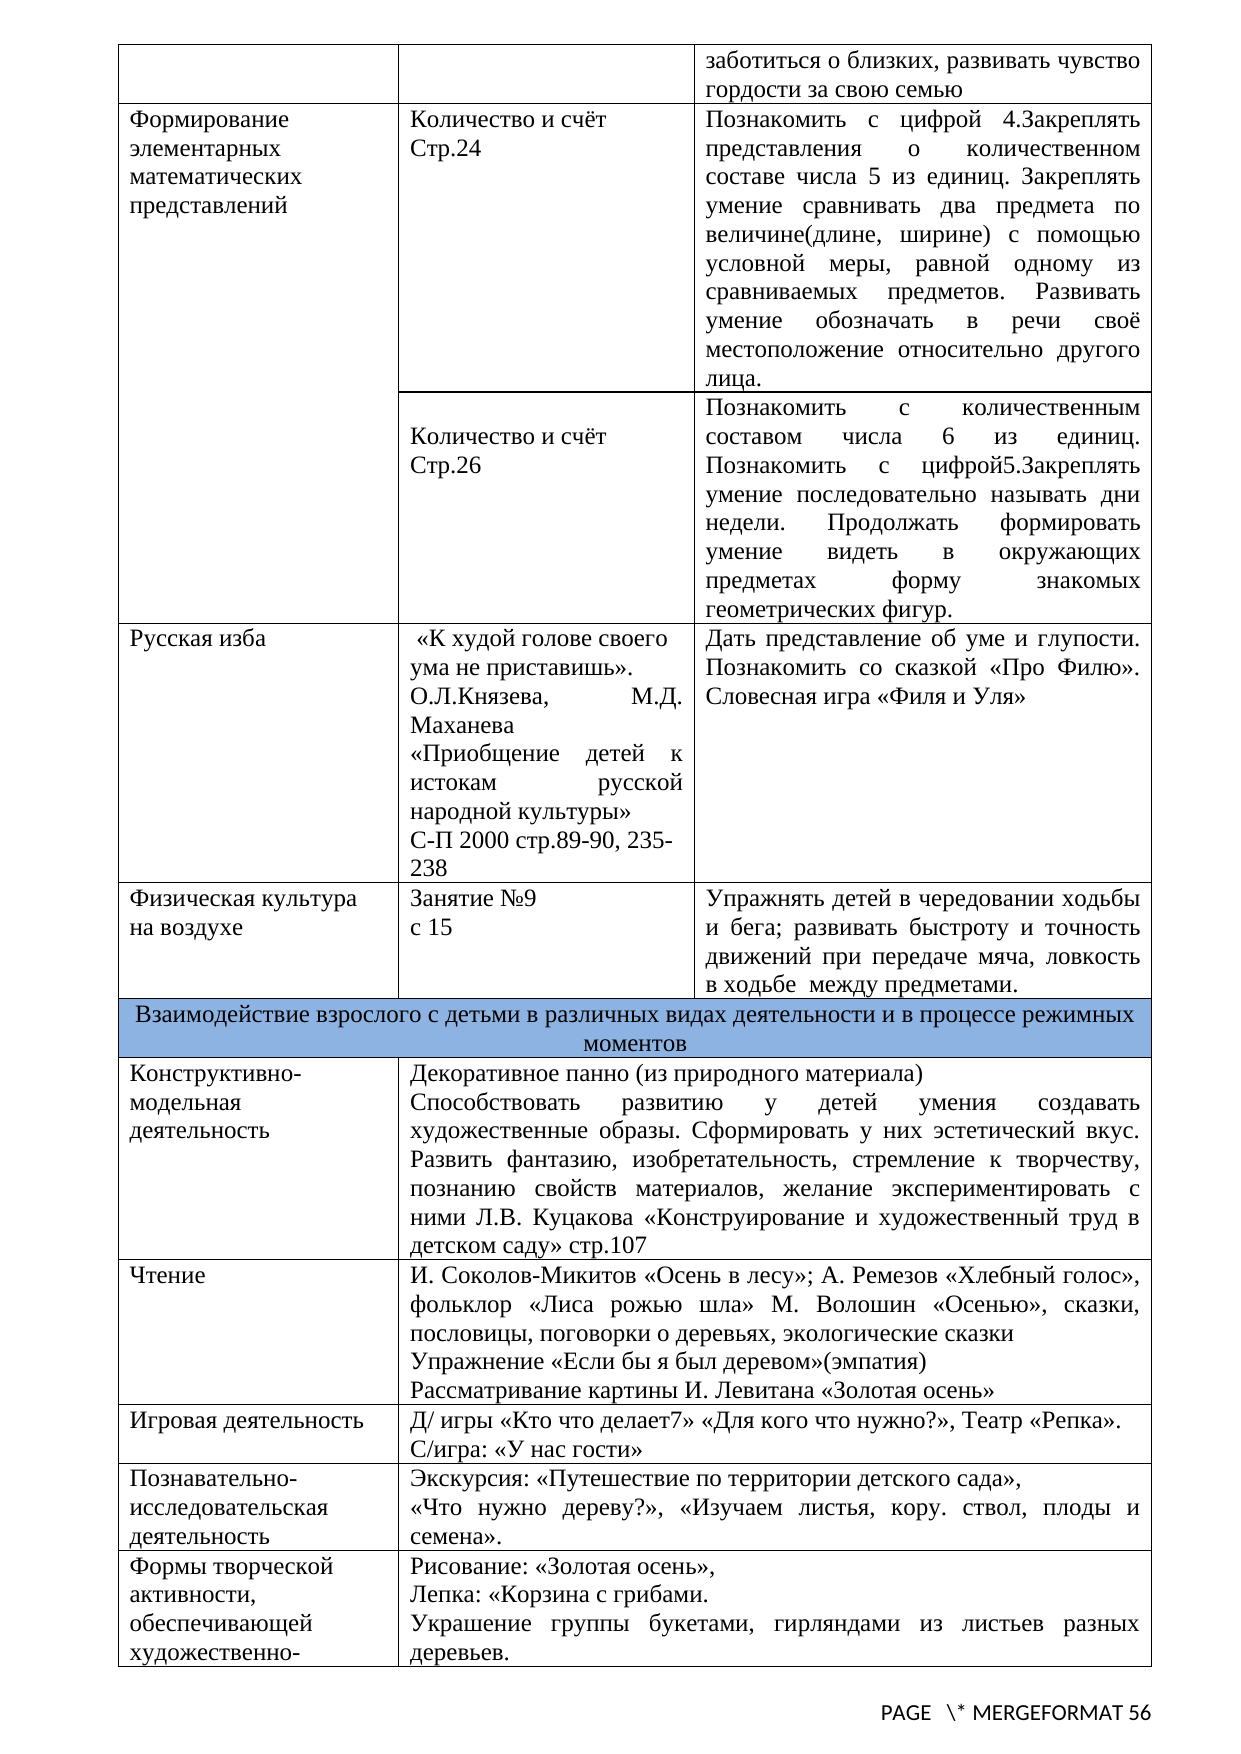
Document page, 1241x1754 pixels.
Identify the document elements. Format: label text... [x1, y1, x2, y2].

table_cell Физическая культура на воздухе [119, 883, 398, 998]
table_cell Познавательно- исследовательская деятельность [119, 1464, 398, 1550]
table_cell Д/ игры «Кто что делает7» «Для кого что нужно?», Театр «Репка». С/игра: «У нас гости» [399, 1405, 1151, 1462]
table_cell Занятие №9 с 15 [399, 883, 694, 998]
table_cell Познакомить с цифрой 4.Закреплять представления о количественном составе числа 5 из единиц. Закреплять умение сравнивать два предмета по величине(длине, ширине) с помощью условной меры, равной одному из сравниваемых предметов. Развивать умение обозначать в речи своё местоположение относительно другого лица. [695, 104, 1151, 391]
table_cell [695, 45, 1151, 103]
table_cell Декоративное панно (из природного материала) Способствовать развитию у детей умения создавать художественные образы. Сформировать у них эстетический вкус. Развить фантазию, изобретательность, стремление к творчеству, познанию свойств материалов, желание экспериментировать с ними Л.В. Куцакова «Конструирование и художественный труд в детском саду» стр.107 [399, 1058, 1151, 1259]
table_cell Конструктивно-модельная деятельность [119, 1058, 398, 1259]
table_cell Чтение [119, 1260, 398, 1404]
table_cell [119, 45, 398, 103]
table_cell Экскурсия: «Путешествие по территории детского сада», «Что нужно дереву?», «Изучаем листья, кору. ствол, плоды и семена». [399, 1464, 1151, 1550]
table_cell Игровая деятельность [119, 1405, 398, 1462]
table_cell И. Соколов-Микитов «Осень в лесу»; А. Ремезов «Хлебный голос», фольклор «Лиса рожью шла» М. Волошин «Осенью», сказки, пословицы, поговорки о деревьях, экологические сказки Упражнение «Если бы я был деревом»(эмпатия) Рассматривание картины И. Левитана «Золотая осень» [399, 1260, 1151, 1404]
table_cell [399, 1551, 1151, 1666]
table_cell Русская изба [119, 624, 398, 882]
table_cell Упражнять детей в чередовании ходьбы и бега; развивать быстроту и точность движений при передаче мяча, ловкость в ходьбе между предметами. [695, 883, 1151, 998]
table_cell Дать представление об уме и глупости. Познакомить со сказкой «Про Филю». Словесная игра «Филя и Уля» [695, 624, 1151, 882]
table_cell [399, 45, 694, 103]
table_cell Количество и счёт Стр.26 [399, 393, 694, 622]
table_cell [119, 1551, 398, 1666]
table_cell «К худой голове своего ума не приставишь». О.Л.Князева, М.Д. Маханева «Приобщение детей к истокам русской народной культуры» С-П 2000 стр.89-90, 235-238 [399, 624, 694, 882]
table_cell Количество и счёт Стр.24 [399, 104, 694, 391]
table_cell Взаимодействие взрослого с детьми в различных видах деятельности и в процессе режимных моментов [119, 999, 1151, 1057]
table_cell Познакомить с количественным составом числа 6 из единиц. Познакомить с цифрой5.Закреплять умение последовательно называть дни недели. Продолжать формировать умение видеть в окружающих предметах форму знакомых геометрических фигур. [695, 393, 1151, 622]
table_cell Формирование элементарных математических представлений [119, 104, 398, 622]
